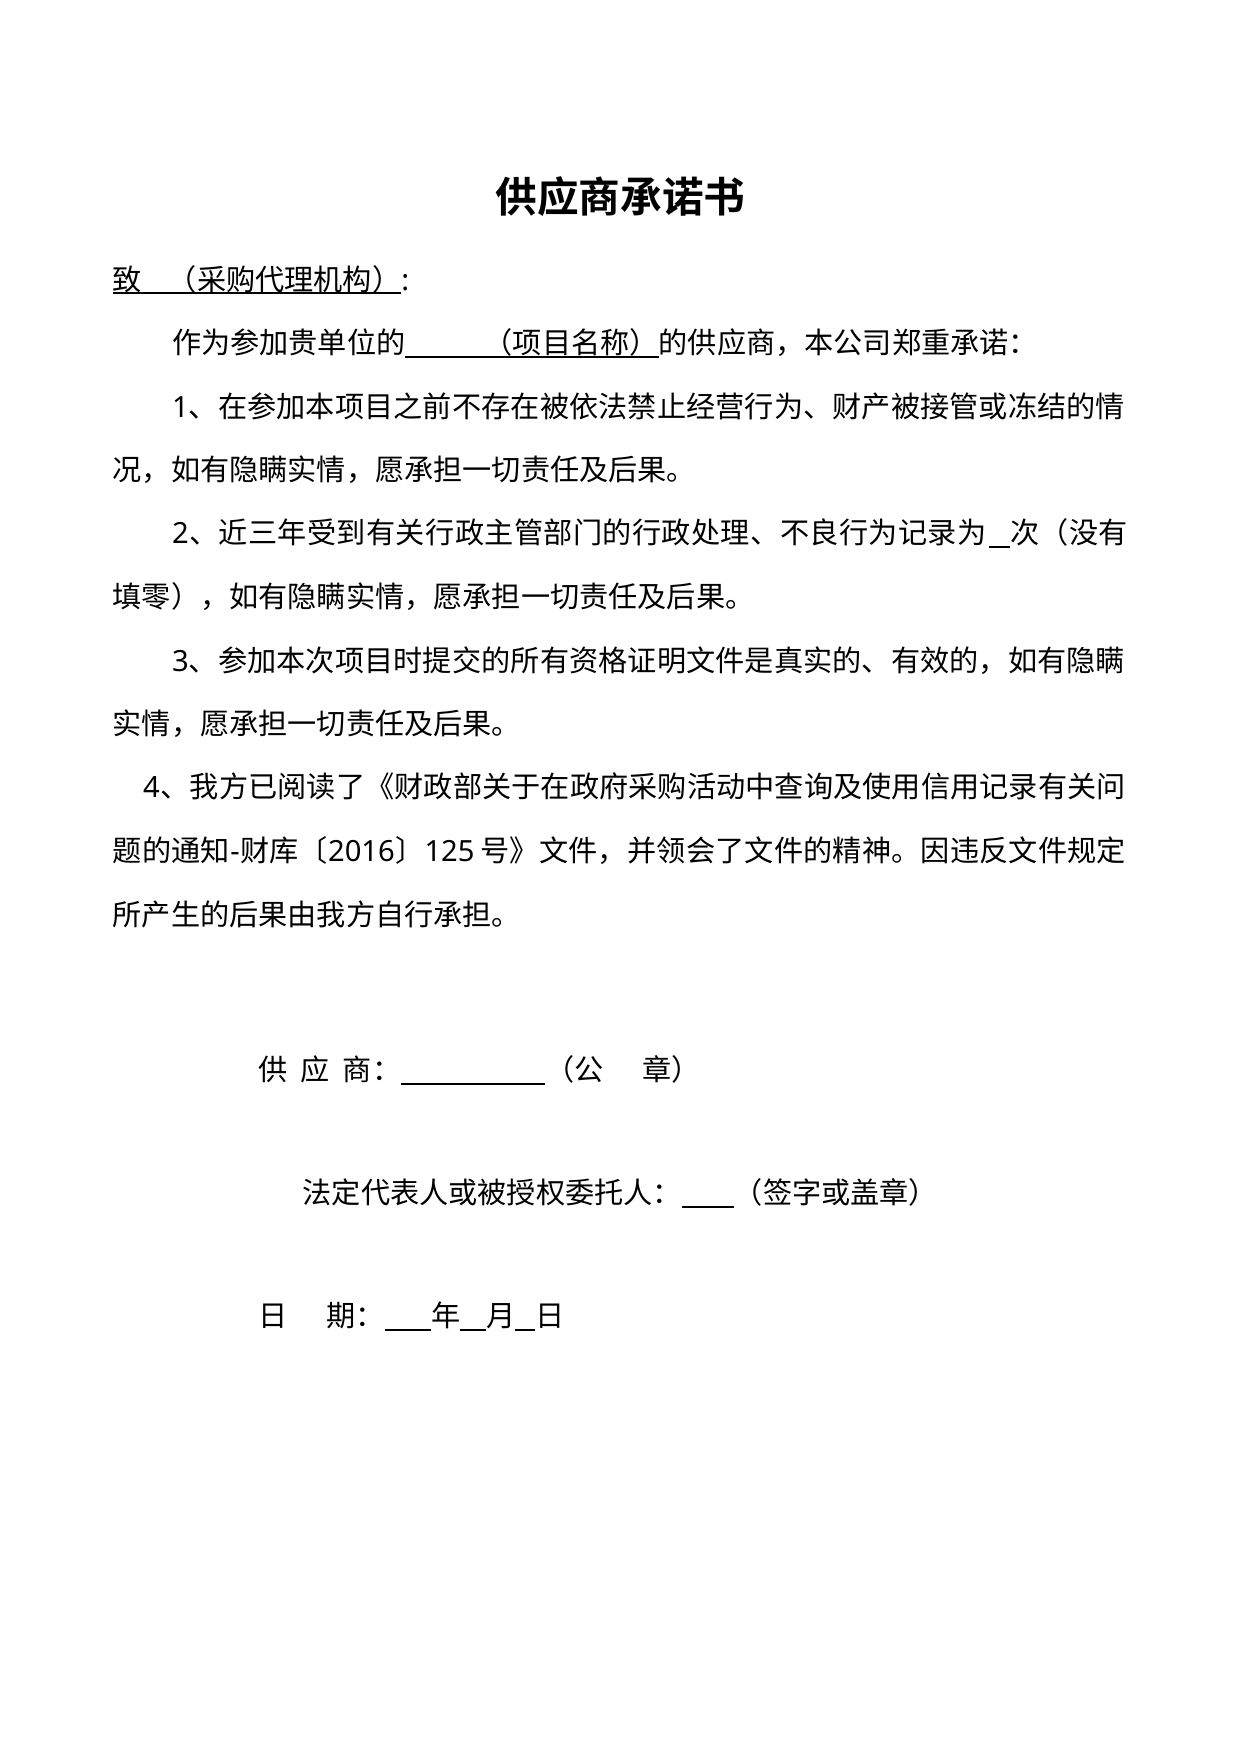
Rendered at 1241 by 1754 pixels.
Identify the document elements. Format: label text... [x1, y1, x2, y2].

text 供应商承诺书 [112, 162, 1128, 227]
text 1、在参加本项目之前不存在被依法禁止经营行为、财产被接管或冻结的情况，如有隐瞒实情，愿承担一切责任及后果。 [112, 383, 1128, 489]
text 日 期： 年 月 日 [112, 1292, 1128, 1335]
text 2、近三年受到有关行政主管部门的行政处理、不良行为记录为 次（没有填零），如有隐瞒实情，愿承担一切责任及后果。 [112, 510, 1128, 616]
text 4、我方已阅读了《财政部关于在政府采购活动中查询及使用信用记录有关问题的通知-财库〔2016〕125号》文件，并领会了文件的精神。因违反文件规定所产生的后果由我方自行承担。 [112, 764, 1128, 933]
text 作为参加贵单位的 （项目名称）的供应商，本公司郑重承诺： [112, 320, 1128, 362]
text 3、参加本次项目时提交的所有资格证明文件是真实的、有效的，如有隐瞒实情，愿承担一切责任及后果。 [112, 637, 1128, 743]
text 致 （采购代理机构）: [112, 256, 1128, 298]
text 供 应 商： （公 章） [112, 1047, 1128, 1089]
text 法定代表人或被授权委托人： （签字或盖章） [112, 1169, 1128, 1212]
